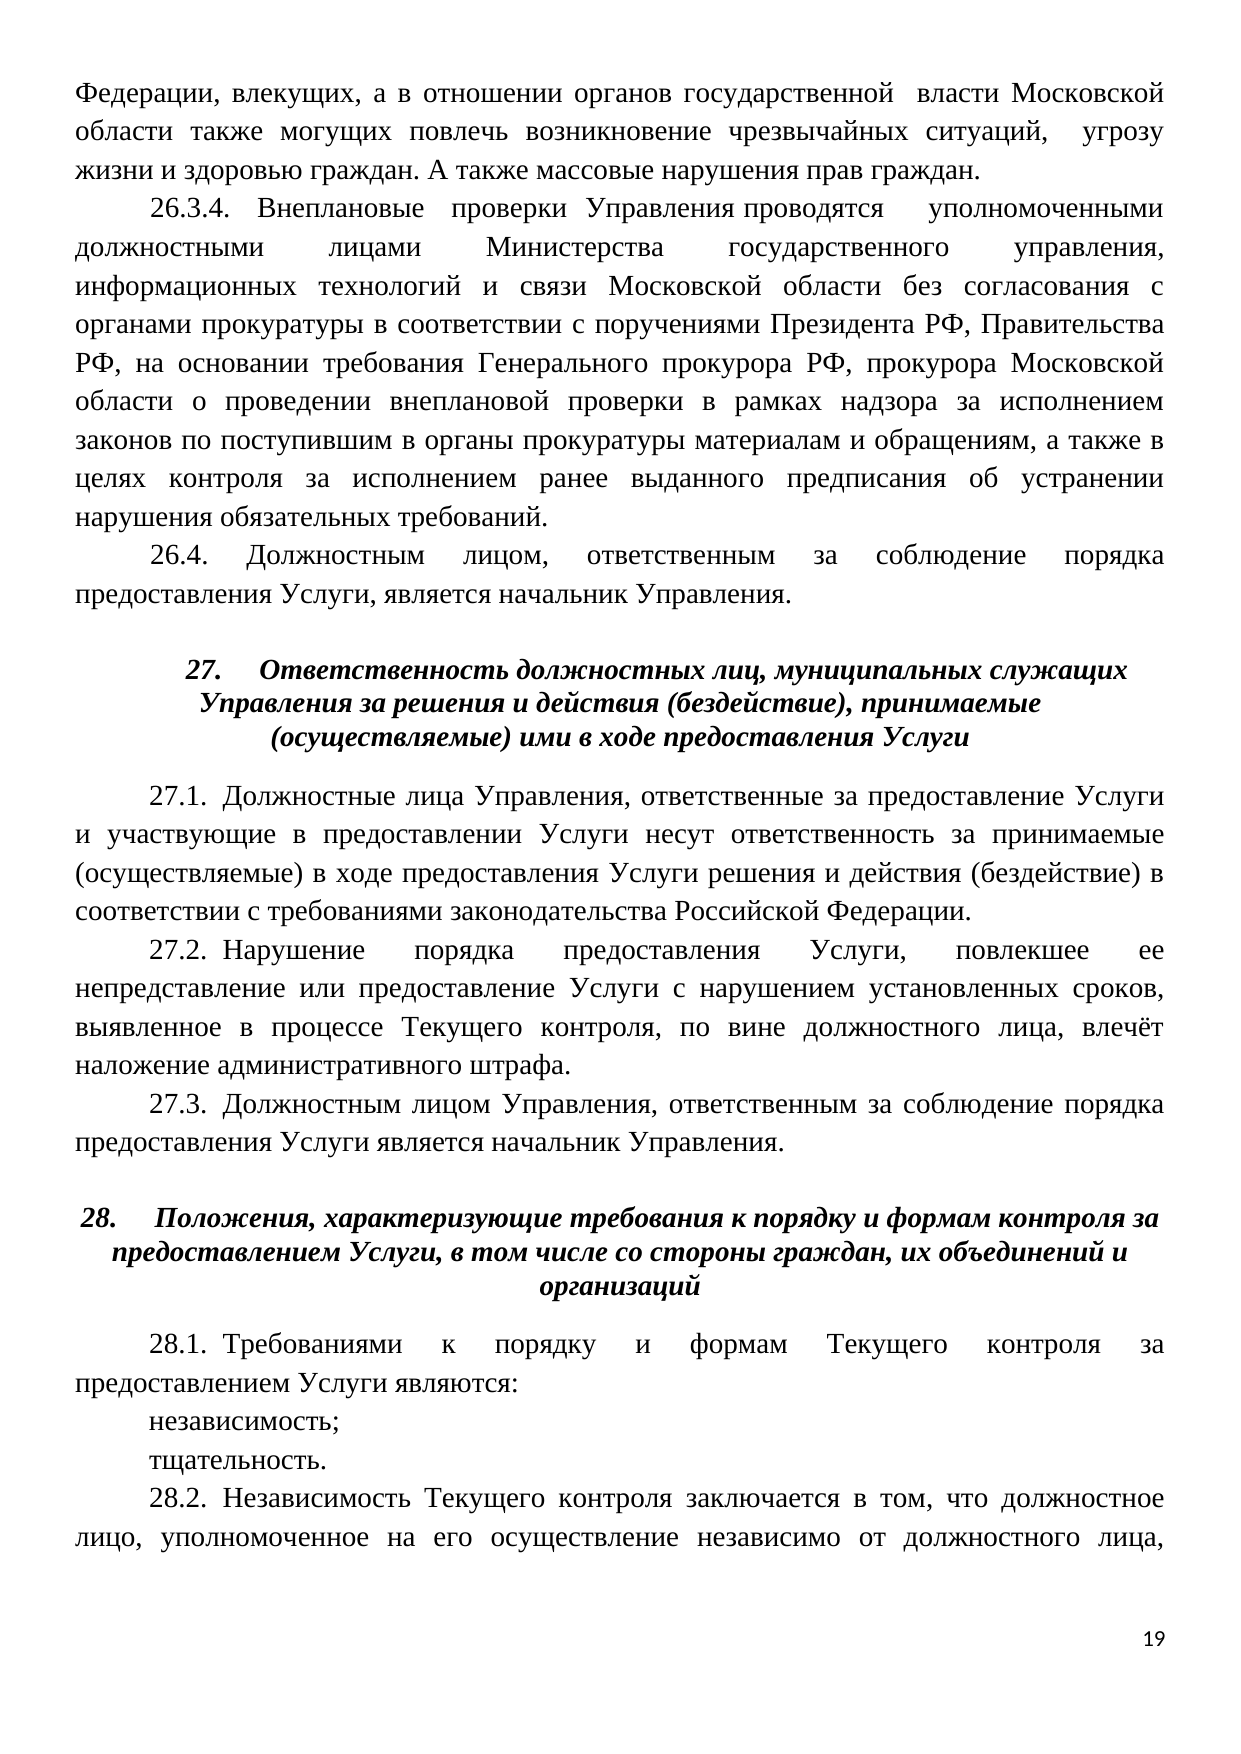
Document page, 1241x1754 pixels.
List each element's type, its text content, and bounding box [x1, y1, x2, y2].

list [75, 75, 1165, 186]
text Ответственность должностных лиц, муниципальных служащих Управления за решения и действия (бездействие), принимаемые (осуществляемые) ими в ходе предоставления Услуги [75, 652, 1165, 753]
text Должностным лицом Управления, ответственным за соблюдение порядка предоставления Услуги является начальник Управления. [75, 1086, 1165, 1158]
list независимость; [75, 1403, 1165, 1437]
text Нарушение порядка предоставления Услуги, повлекшее ее непредставление или предоставление Услуги с нарушением установленных сроков, выявленное в процессе Текущего контроля, по вине должностного лица, влечёт наложение административного штрафа. [75, 932, 1165, 1081]
text Положения, характеризующие требования к порядку и формам контроля за предоставлением Услуги, в том числе со стороны граждан, их объединений и организаций [75, 1201, 1165, 1301]
list тщательность. [75, 1442, 1165, 1475]
list 26.4. Должностным лицом, ответственным за соблюдение порядка предоставления Услуги, является начальник Управления. [75, 537, 1165, 609]
list 26.3.4. Внеплановые проверки Управления проводятся уполномоченными должностными лицами Министерства государственного управления, информационных технологий и связи Московской области без согласования с органами прокуратуры в соответствии с поручениями Президента РФ, Правительства РФ, на основании требования Генерального прокурора РФ, прокурора Московской области о проведении внеплановой проверки в рамках надзора за исполнением законов по поступившим в органы прокуратуры материалам и обращениям, а также в целях контроля за исполнением ранее выданного предписания об устранении нарушения обязательных требований. [75, 191, 1165, 532]
text Требованиями к порядку и формам Текущего контроля за предоставлением Услуги являются: [75, 1326, 1165, 1398]
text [75, 1480, 1165, 1552]
text Должностные лица Управления, ответственные за предоставление Услуги и участвующие в предоставлении Услуги несут ответственность за принимаемые (осуществляемые) в ходе предоставления Услуги решения и действия (бездействие) в соответствии с требованиями законодательства Российской Федерации. [75, 778, 1165, 927]
